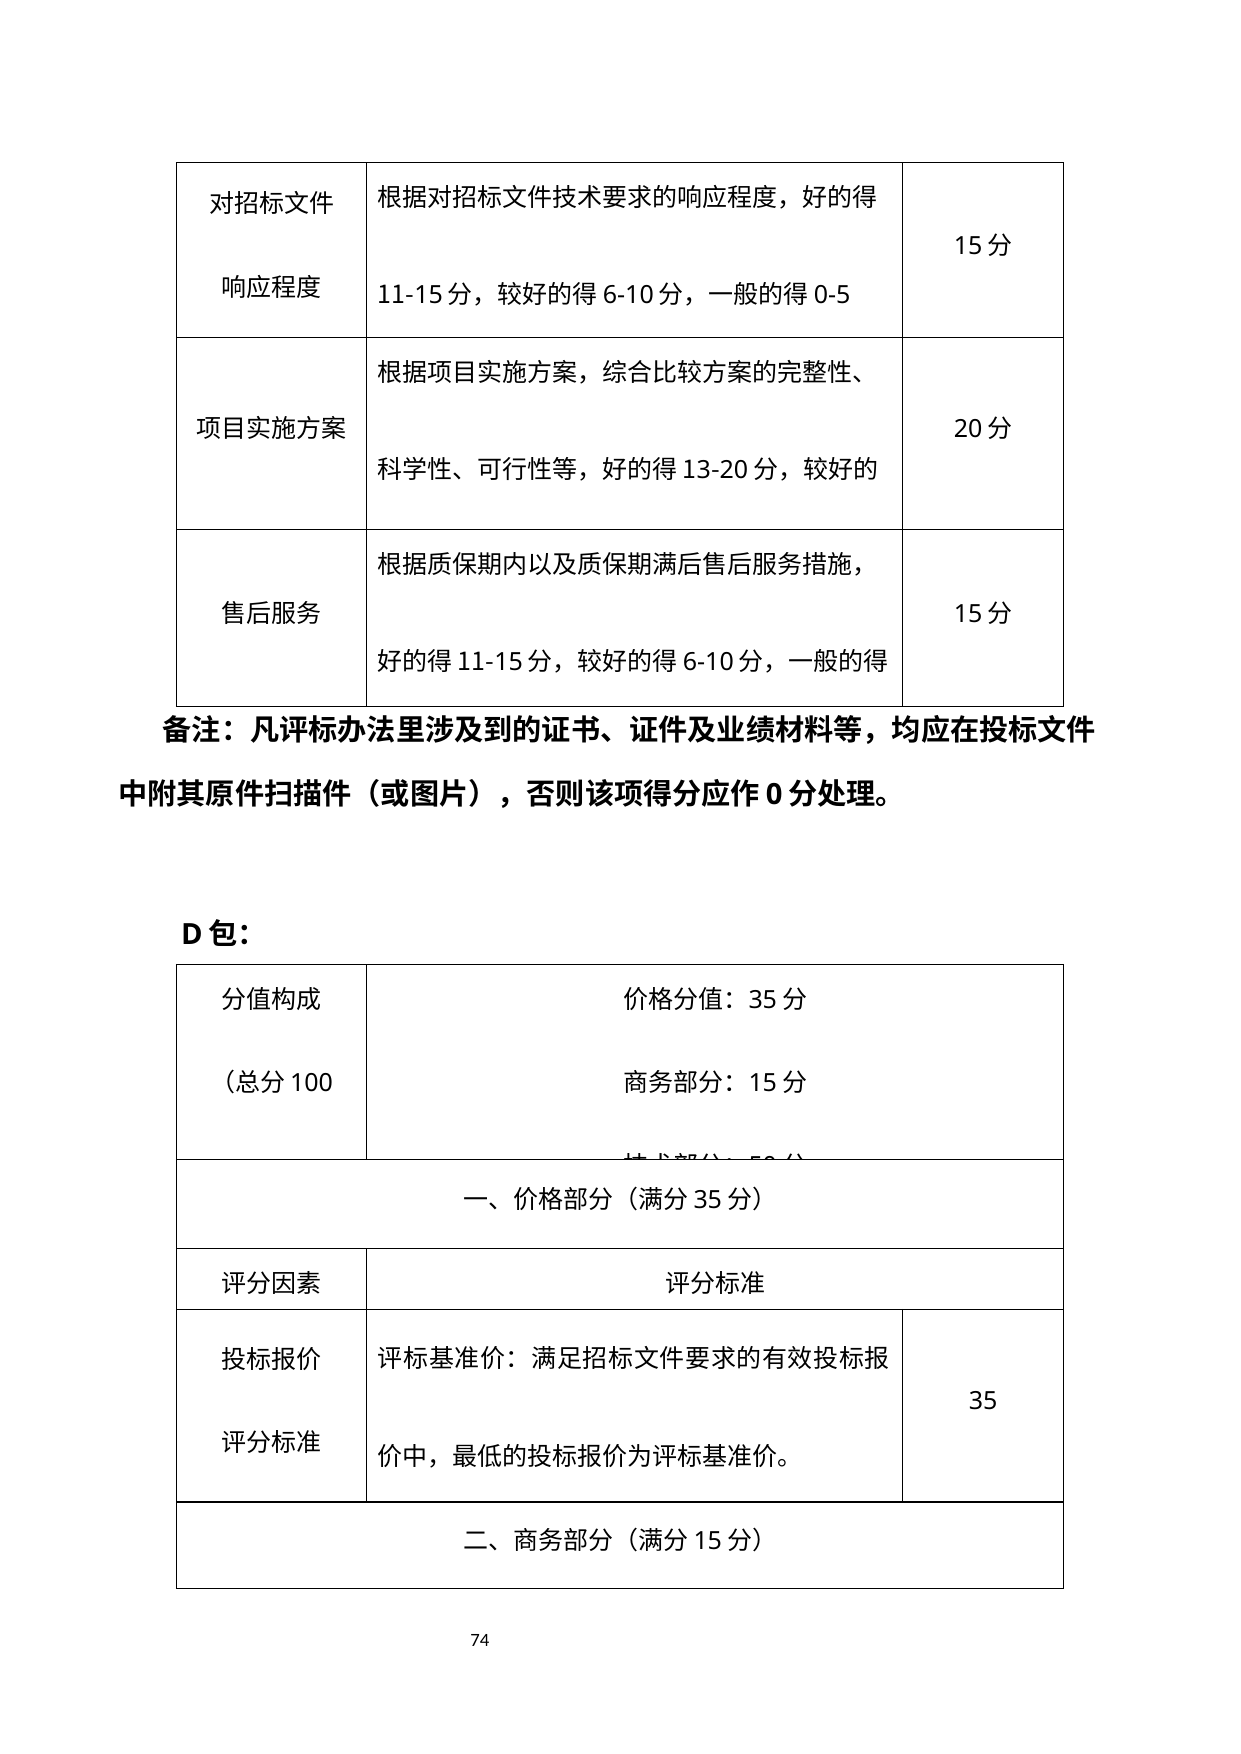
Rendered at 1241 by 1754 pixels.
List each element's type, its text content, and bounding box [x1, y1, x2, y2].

table_cell 35 [903, 1310, 1063, 1501]
table_cell 评分因素 [177, 1249, 366, 1309]
text D包： [118, 899, 1122, 964]
table_cell 对招标文件 响应程度 [177, 163, 366, 337]
table_cell 15分 [903, 530, 1063, 706]
table_header 价格分值：35分 商务部分：15分 技术部分：50分 [367, 965, 1063, 1159]
table_header 分值构成 （总分100分） [177, 965, 366, 1159]
table_cell 售后服务 [177, 530, 366, 706]
table_cell 15分 [903, 163, 1063, 337]
table_cell 根据对招标文件技术要求的响应程度，好的得11-15分，较好的得6-10分，一般的得0-5分，本项最高得15分。 [367, 163, 902, 337]
table_cell 20分 [903, 338, 1063, 529]
table_cell 评分标准 [367, 1249, 1063, 1309]
table_cell 评标基准价：满足招标文件要求的有效投标报价中，最低的投标报价为评标基准价。 投标报价得分=（评标基准价/投标报价）×35 [367, 1310, 902, 1501]
table_cell 一、价格部分（满分35分） [177, 1160, 1063, 1248]
table_cell 根据质保期内以及质保期满后售后服务措施，好的得11-15分，较好的得6-10分，一般的得1-5分，不提供者不得分。 [367, 530, 902, 706]
table_cell 项目实施方案 [177, 338, 366, 529]
table_cell 二、商务部分（满分15分） [177, 1503, 1063, 1588]
text 备注：凡评标办法里涉及到的证书、证件及业绩材料等，均应在投标文件中附其原件扫描件（或图片），否则该项得分应作0分处理。 [118, 707, 1122, 813]
table_cell 投标报价 评分标准 [177, 1310, 366, 1501]
table_cell 根据项目实施方案，综合比较方案的完整性、科学性、可行性等，好的得13-20分，较好的得7-12分，一般的得1-6分，不提供者不得分。 [367, 338, 902, 529]
